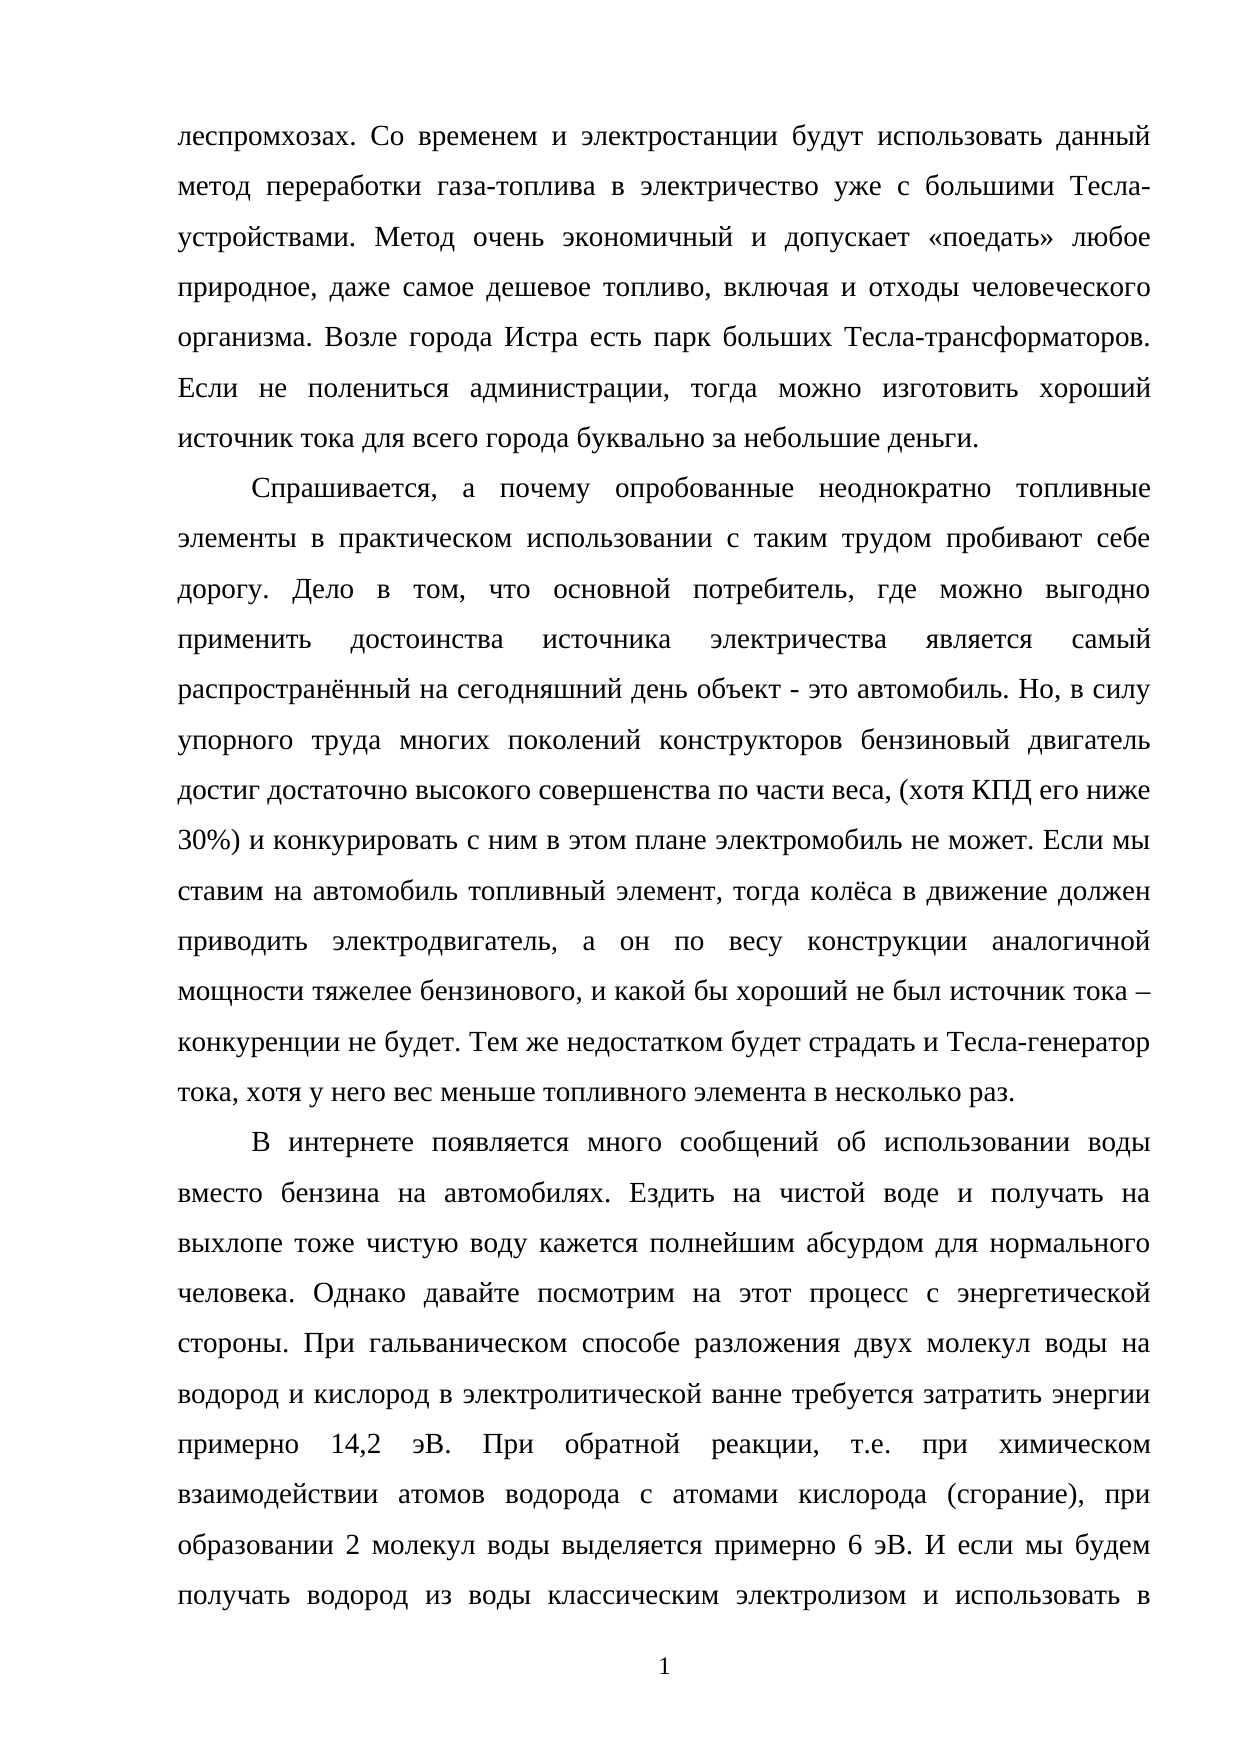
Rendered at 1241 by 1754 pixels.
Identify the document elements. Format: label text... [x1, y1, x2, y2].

text Спрашивается, а почему опробованные неоднократно топливные элементы в практическом использовании с таким трудом пробивают себе дорогу. Дело в том, что основной потребитель, где можно выгодно применить достоинства источника электричества является самый распространённый на сегодняшний день объект - это автомобиль. Но, в силу упорного труда многих поколений конструкторов бензиновый двигатель достиг достаточно высокого совершенства по части веса, (хотя КПД его ниже 30%) и конкурировать с ним в этом плане электромобиль не может. Если мы ставим на автомобиль топливный элемент, тогда колёса в движение должен приводить электродвигатель, а он по весу конструкции аналогичной мощности тяжелее бензинового, и какой бы хороший не был источник тока – конкуренции не будет. Тем же недостатком будет страдать и Тесла-генератор тока, хотя у него вес меньше топливного элемента в несколько раз. [177, 470, 1152, 1108]
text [177, 1124, 1152, 1611]
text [177, 118, 1152, 453]
